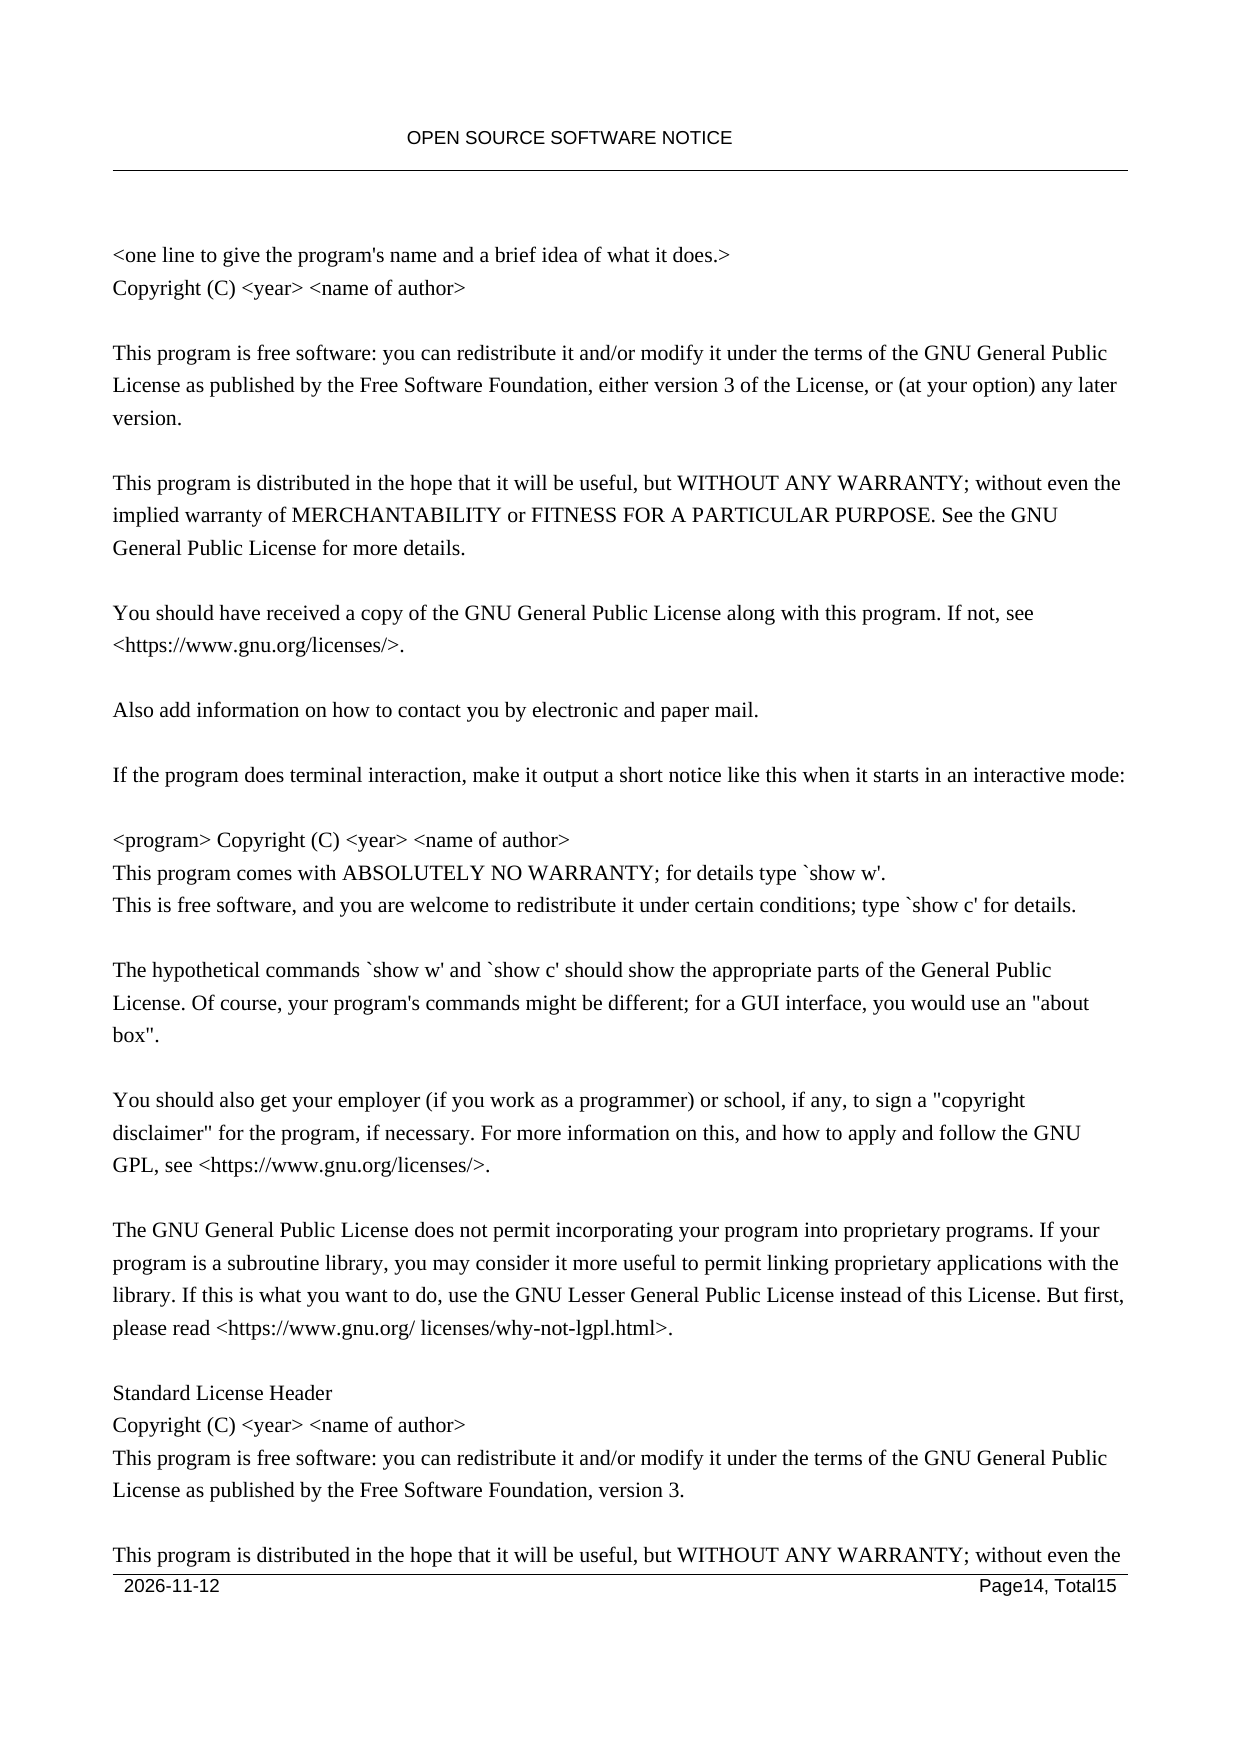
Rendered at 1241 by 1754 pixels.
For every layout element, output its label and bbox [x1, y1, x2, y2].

text [112, 206, 1128, 1571]
